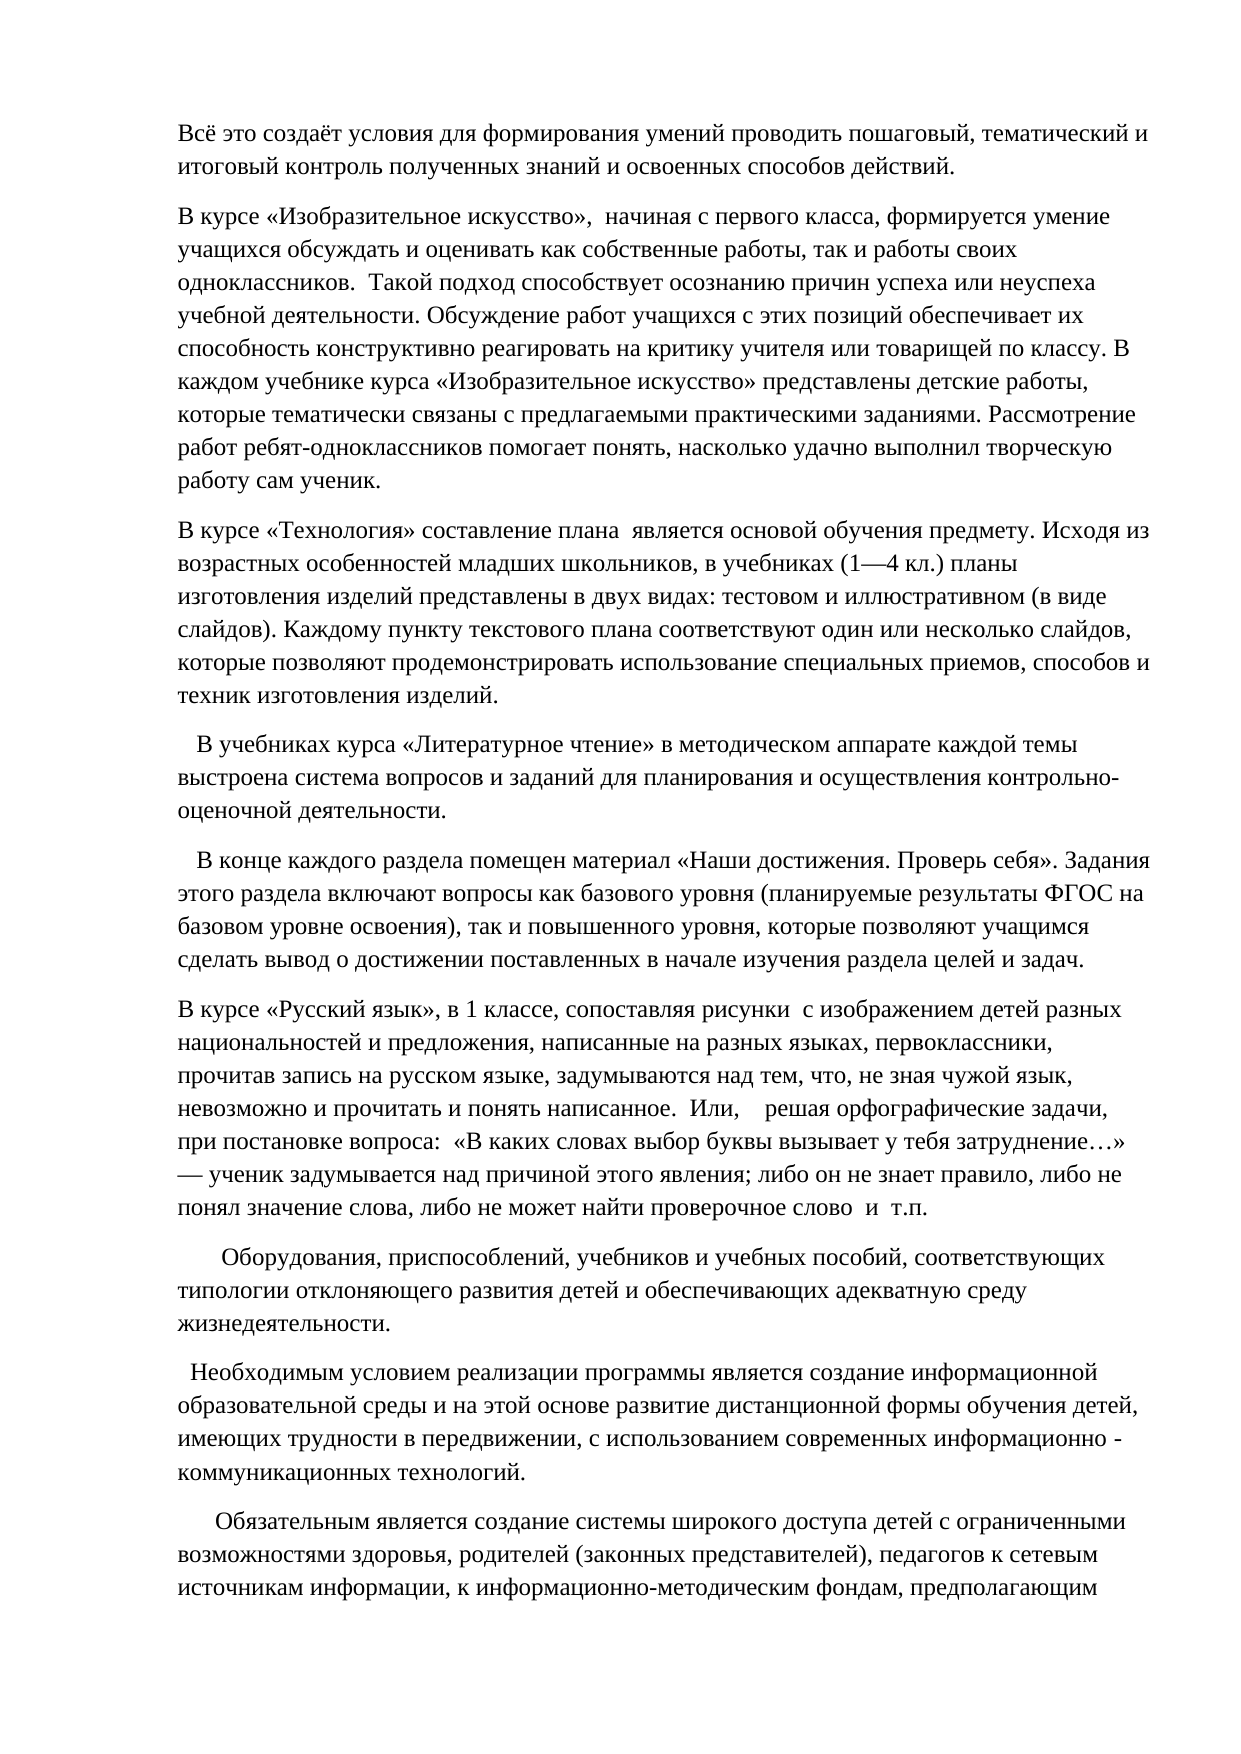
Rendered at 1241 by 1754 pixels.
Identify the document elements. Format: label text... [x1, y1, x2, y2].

text Оборудования, приспособлений, учебников и учебных пособий, соответствующих типологии отклоняющего развития детей и обеспечивающих адекватную среду жизнедеятельности. [177, 1242, 1152, 1337]
text В учебниках курса «Литературное чтение» в методическом аппарате каждой темы выстроена система вопросов и заданий для планирования и осуществления контрольно-оценочной деятельности. [177, 729, 1152, 824]
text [177, 1506, 1152, 1601]
text В курсе «Русский язык», в 1 классе, сопоставляя рисунки с изображением детей разных национальностей и предложения, написанные на разных языках, первоклассники, прочитав запись на русском языке, задумываются над тем, что, не зная чужой язык, невозможно и прочитать и понять написанное. Или, решая орфографические задачи, при постановке вопроса: «В каких словах выбор буквы вызывает у тебя затруднение…» — ученик задумывается над причиной этого явления; либо он не знает правило, либо не понял значение слова, либо не может найти проверочное слово и т.п. [177, 994, 1152, 1221]
text Всё это создаёт условия для формирования умений проводить пошаговый, тематический и итоговый контроль полученных знаний и освоенных способов действий. [177, 118, 1152, 180]
text В конце каждого раздела помещен материал «Наши достижения. Проверь себя». Задания этого раздела включают вопросы как базового уровня (планируемые результаты ФГОС на базовом уровне освоения), так и повышенного уровня, которые позволяют учащимся сделать вывод о достижении поставленных в начале изучения раздела целей и задач. [177, 845, 1152, 973]
text В курсе «Технология» составление плана является основой обучения предмету. Исходя из возрастных особенностей младших школьников, в учебниках (1—4 кл.) планы изготовления изделий представлены в двух видах: тестовом и иллюстративном (в виде слайдов). Каждому пункту текстового плана соответствуют один или несколько слайдов, которые позволяют продемонстрировать использование специальных приемов, способов и техник изготовления изделий. [177, 515, 1152, 708]
text В курсе «Изобразительное искусство», начиная с первого класса, формируется умение учащихся обсуждать и оценивать как собственные работы, так и работы своих одноклассников. Такой подход способствует осознанию причин успеха или неуспеха учебной деятельности. Обсуждение работ учащихся с этих позиций обеспечивает их способность конструктивно реагировать на критику учителя или товарищей по классу. В каждом учебнике курса «Изобразительное искусство» представлены детские работы, которые тематически связаны с предлагаемыми практическими заданиями. Рассмотрение работ ребят-одноклассников помогает понять, насколько удачно выполнил творческую работу сам ученик. [177, 201, 1152, 494]
text Необходимым условием реализации программы является создание информационной образовательной среды и на этой основе развитие дистанционной формы обучения детей, имеющих трудности в передвижении, с использованием современных информационно - коммуникационных технологий. [177, 1357, 1152, 1485]
